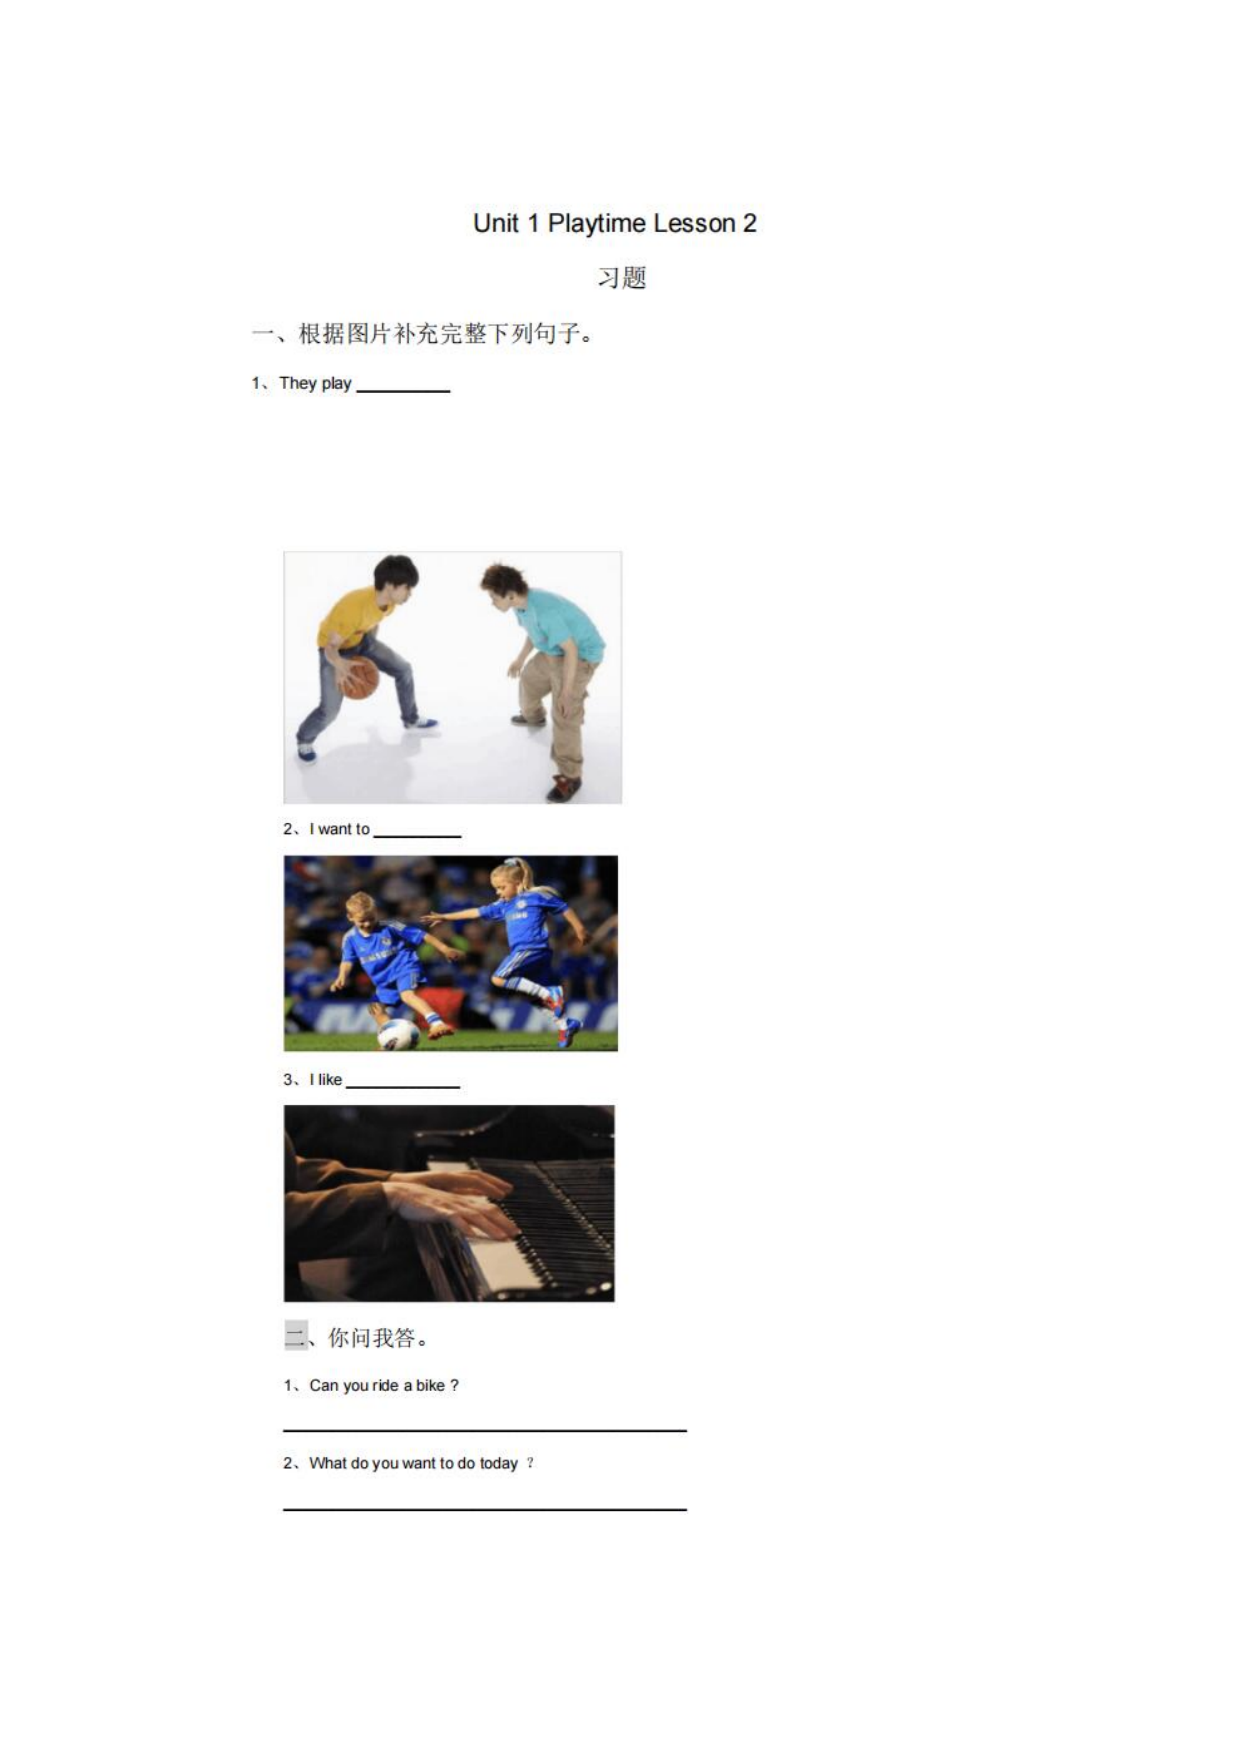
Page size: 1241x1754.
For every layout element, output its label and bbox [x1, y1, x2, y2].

picture [187, 487, 1053, 1515]
picture [187, 162, 1052, 456]
